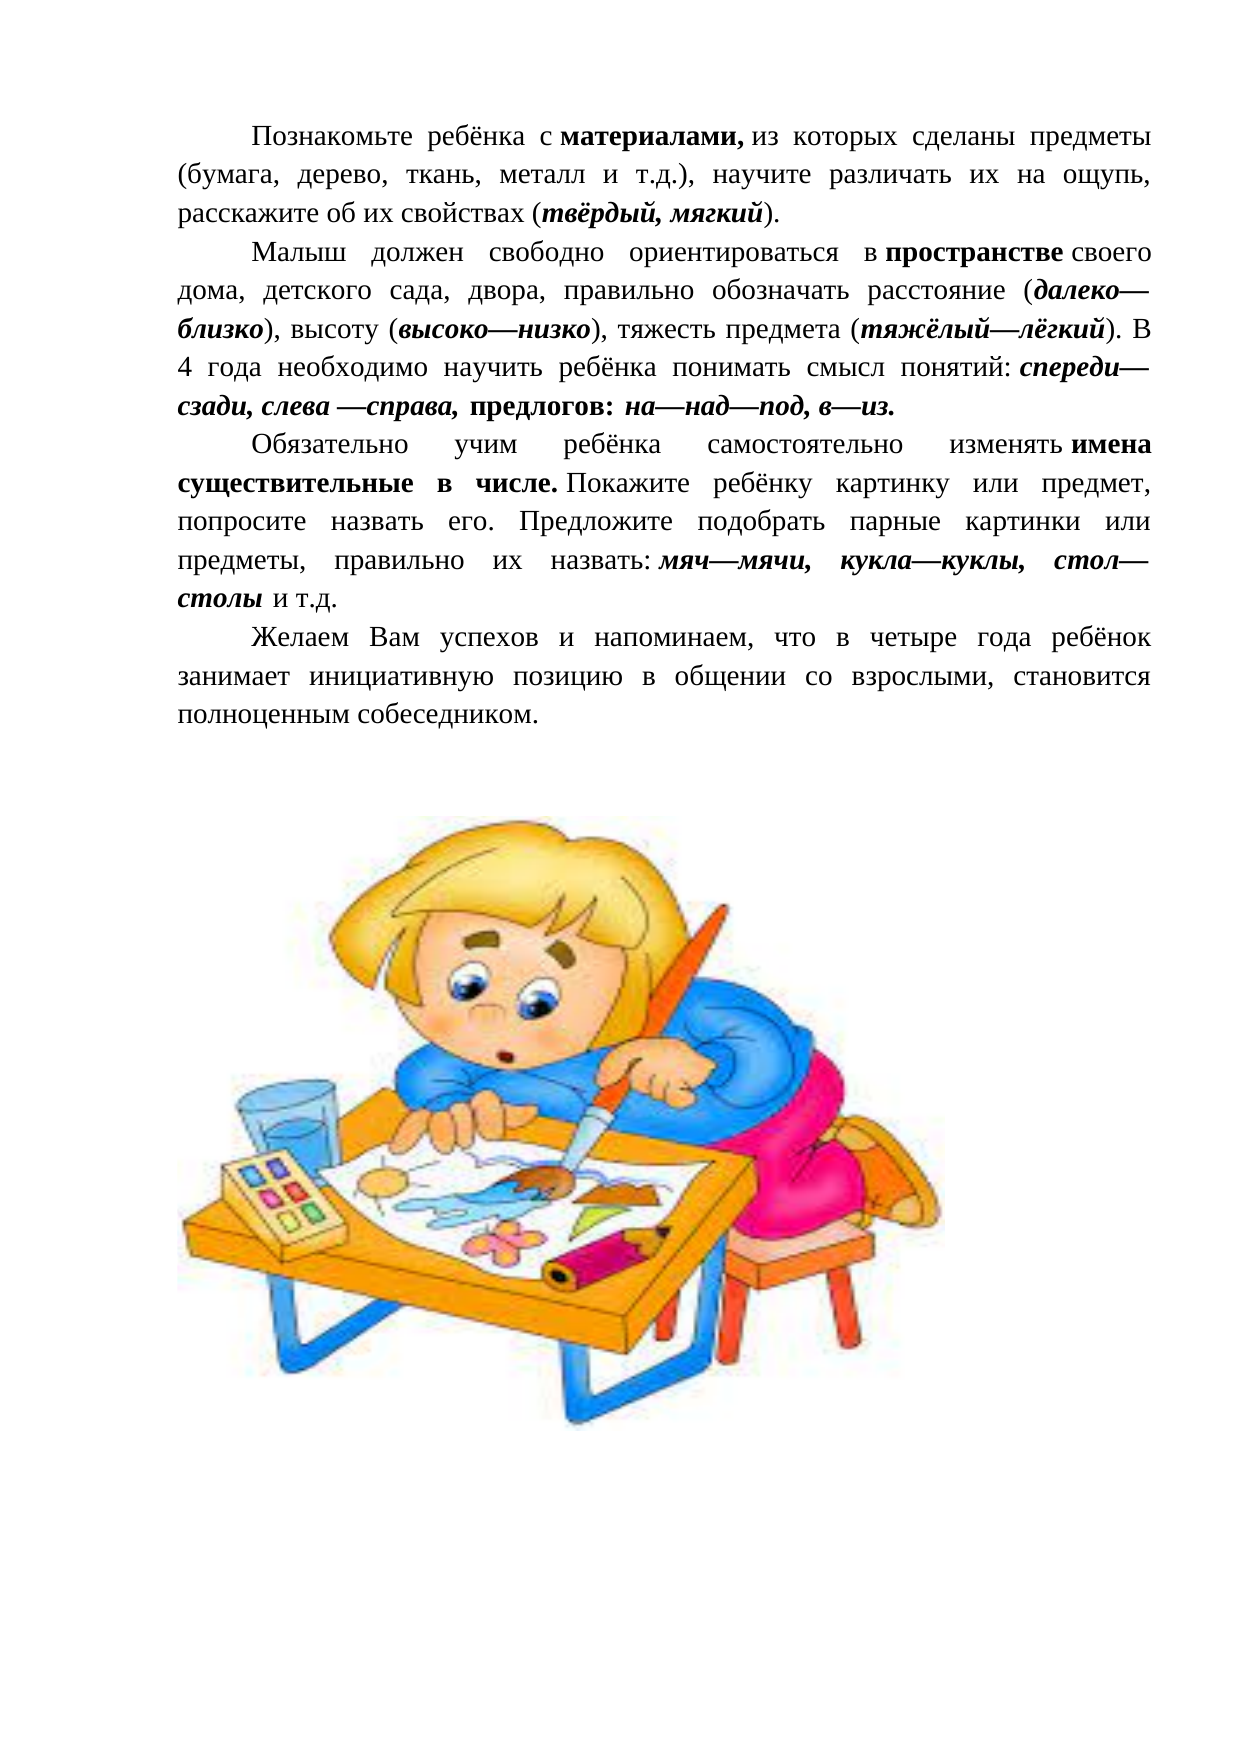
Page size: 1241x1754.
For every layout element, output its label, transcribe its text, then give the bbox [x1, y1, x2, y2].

text Малыш должен свободно ориентироваться в пространстве своего дома, детского сада, двора, правильно обозначать расстояние (далеко—близко), высоту (высоко—низко), тяжесть предмета (тяжёлый—лёгкий). В 4 года необходимо научить ребёнка понимать смысл понятий: спереди—сзади, слева —справа, предлогов: на—над—под, в—из. [177, 234, 1152, 421]
text Познакомьте ребёнка с материалами, из которых сделаны предметы (бумага, дерево, ткань, металл и т.д.), научите различать их на ощупь, расскажите об их свойствах (твёрдый, мягкий). [177, 118, 1152, 229]
text Обязательно учим ребёнка самостоятельно изменять имена существительные в числе. Покажите ребёнку картинку или предмет, попросите назвать его. Предложите подобрать парные картинки или предметы, правильно их назвать: мяч—мячи, кукла—куклы, стол—столы и т.д. [177, 426, 1152, 614]
picture [177, 816, 945, 1431]
text Желаем Вам успехов и напоминаем, что в четыре года ребёнок занимает инициативную позицию в общении со взрослыми, становится полноценным собеседником. [177, 619, 1152, 730]
